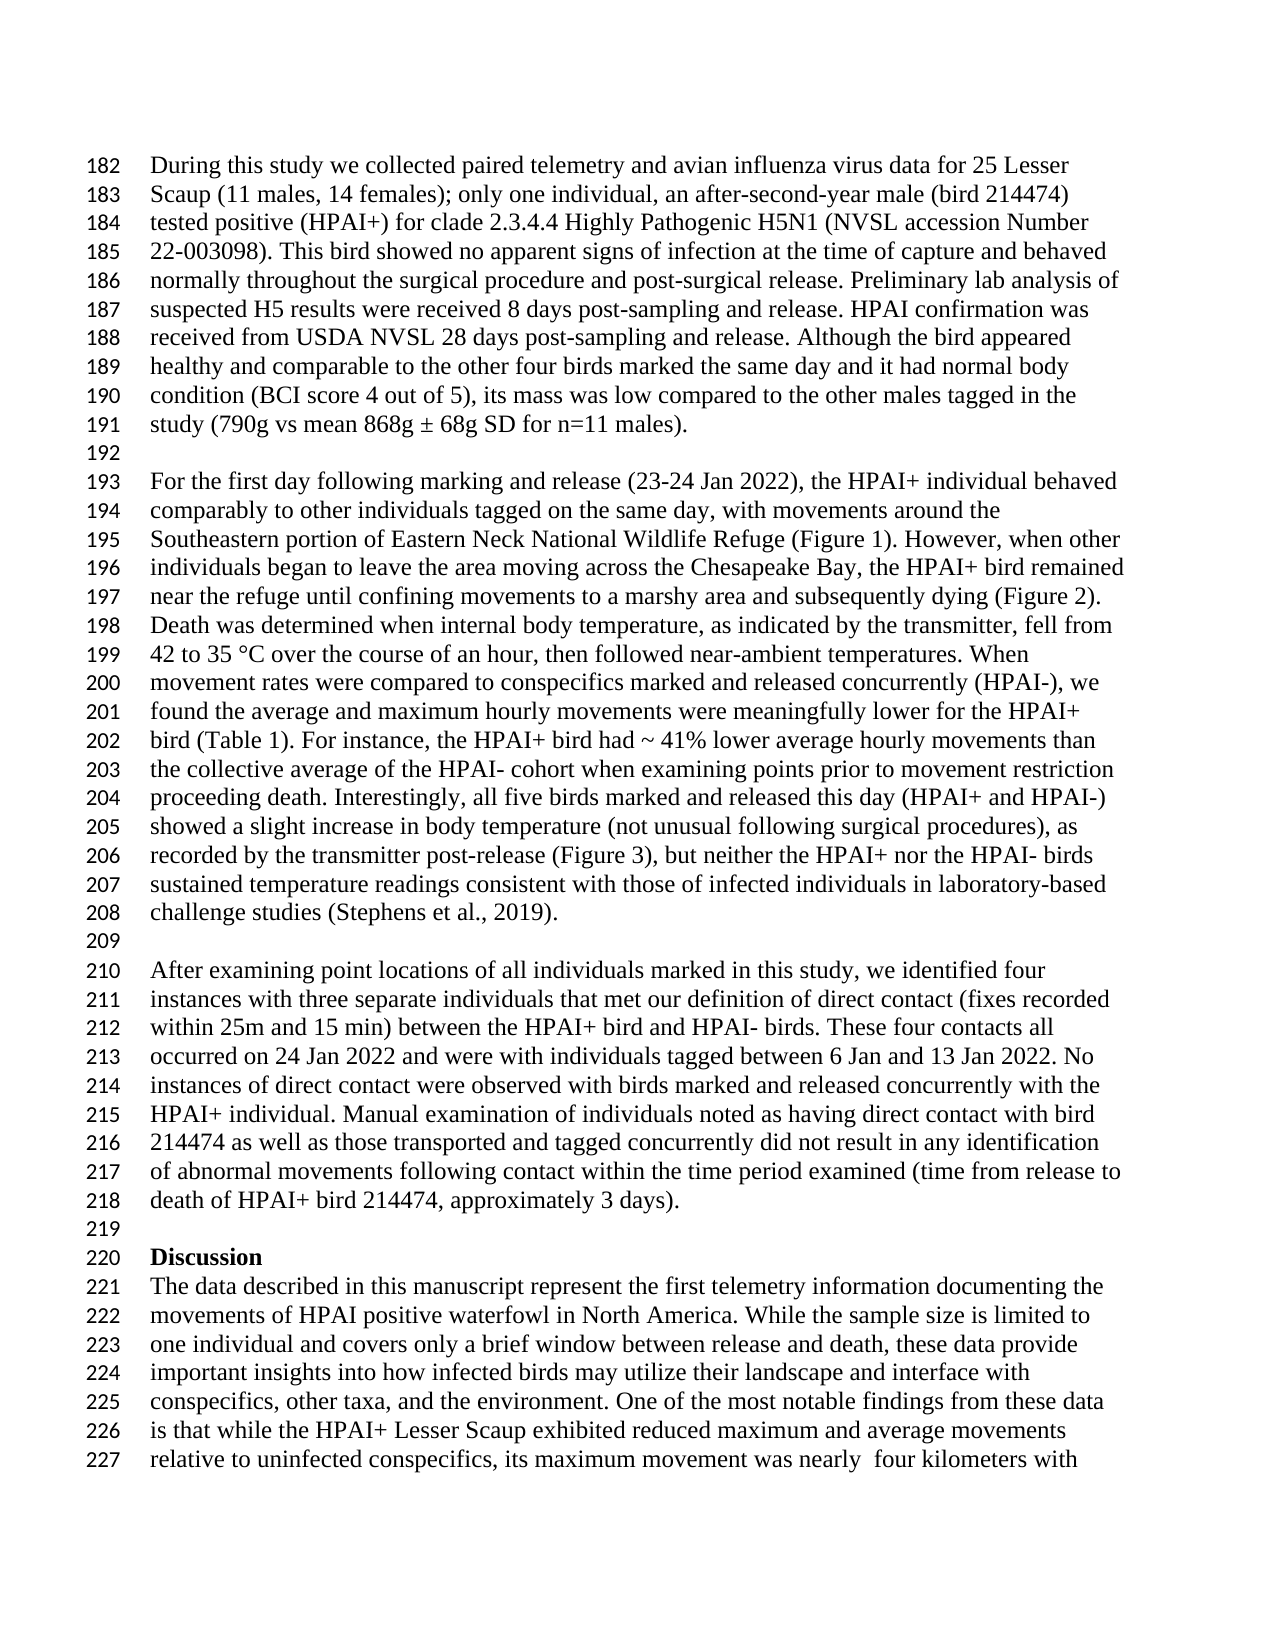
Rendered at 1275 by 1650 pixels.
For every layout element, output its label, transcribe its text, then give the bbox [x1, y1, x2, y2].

text For the first day following marking and release (23-24 Jan 2022), the HPAI+ individual behaved comparably to other individuals tagged on the same day, with movements around the Southeastern portion of Eastern Neck National Wildlife Refuge (Figure 1). However, when other individuals began to leave the area moving across the Chesapeake Bay, the HPAI+ bird remained near the refuge until confining movements to a marshy area and subsequently dying (Figure 2). Death was determined when internal body temperature, as indicated by the transmitter, fell from 42 to 35 °C over the course of an hour, then followed near-ambient temperatures. When movement rates were compared to conspecifics marked and released concurrently (HPAI-), we found the average and maximum hourly movements were meaningfully lower for the HPAI+ bird (Table 1). For instance, the HPAI+ bird had ~ 41% lower average hourly movements than the collective average of the HPAI- cohort when examining points prior to movement restriction proceeding death. Interestingly, all five birds marked and released this day (HPAI+ and HPAI-) showed a slight increase in body temperature (not unusual following surgical procedures), as recorded by the transmitter post-release (Figure 3), but neither the HPAI+ nor the HPAI- birds sustained temperature readings consistent with those of infected individuals in laboratory-based challenge studies (Stephens et al., 2019). [150, 466, 1125, 926]
text During this study we collected paired telemetry and avian influenza virus data for 25 Lesser Scaup (11 males, 14 females); only one individual, an after-second-year male (bird 214474) tested positive (HPAI+) for clade 2.3.4.4 Highly Pathogenic H5N1 (NVSL accession Number 22-003098). This bird showed no apparent signs of infection at the time of capture and behaved normally throughout the surgical procedure and post-surgical release. Preliminary lab analysis of suspected H5 results were received 8 days post-sampling and release. HPAI confirmation was received from USDA NVSL 28 days post-sampling and release. Although the bird appeared healthy and comparable to the other four birds marked the same day and it had normal body condition (BCI score 4 out of 5), its mass was low compared to the other males tagged in the study (790g vs mean 868g ± 68g SD for n=11 males). [150, 150, 1125, 437]
text After examining point locations of all individuals marked in this study, we identified four instances with three separate individuals that met our definition of direct contact (fixes recorded within 25m and 15 min) between the HPAI+ bird and HPAI- birds. These four contacts all occurred on 24 Jan 2022 and were with individuals tagged between 6 Jan and 13 Jan 2022. No instances of direct contact were observed with birds marked and released concurrently with the HPAI+ individual. Manual examination of individuals noted as having direct contact with bird 214474 as well as those transported and tagged concurrently did not result in any identification of abnormal movements following contact within the time period examined (time from release to death of HPAI+ bird 214474, approximately 3 days). [150, 955, 1125, 1214]
text Discussion [150, 1242, 1125, 1271]
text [150, 1271, 1125, 1472]
